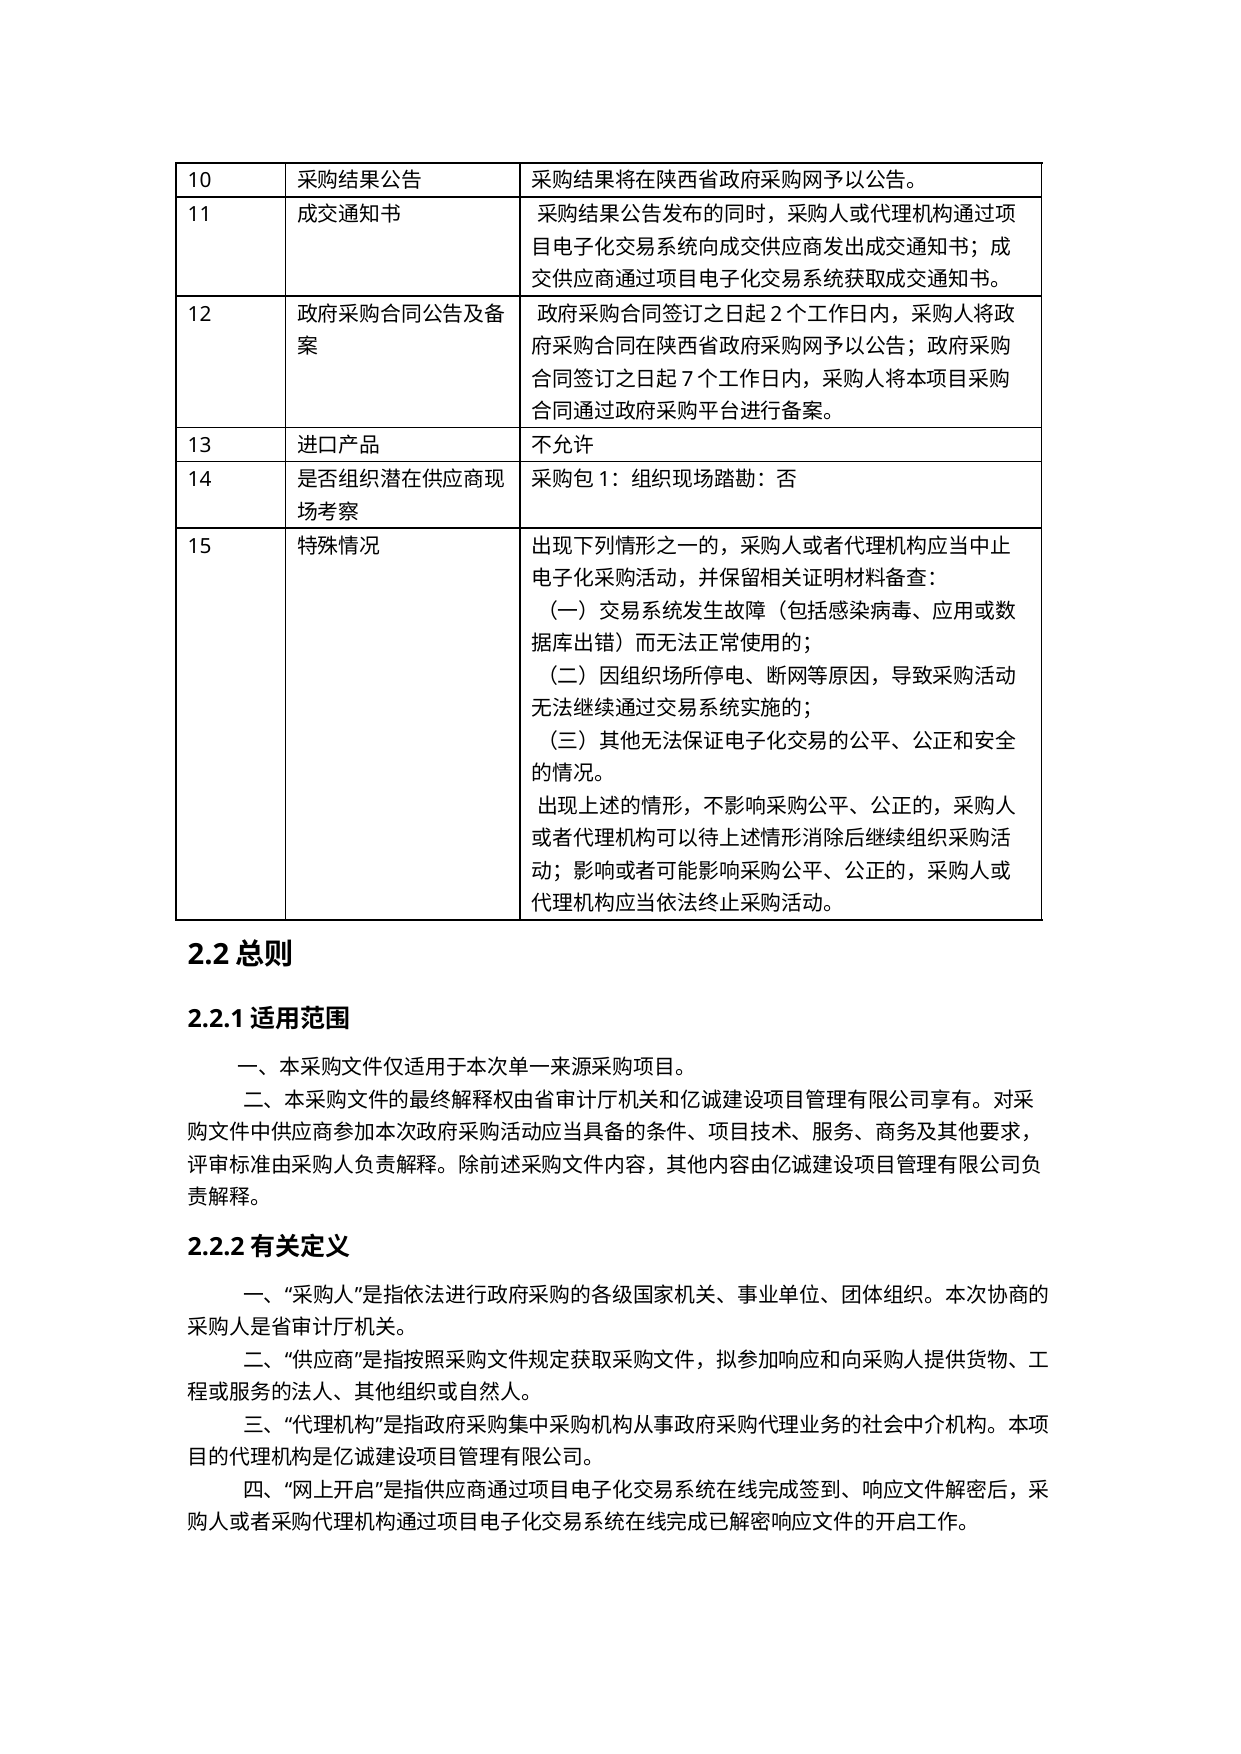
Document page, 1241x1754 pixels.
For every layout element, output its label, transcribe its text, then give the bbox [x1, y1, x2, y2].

table_cell 15 [177, 529, 285, 919]
table_cell 成交通知书 [286, 198, 519, 295]
table_cell 采购结果将在陕西省政府采购网予以公告。 [521, 164, 1041, 196]
text 二、本采购文件的最终解释权由省审计厅机关和亿诚建设项目管理有限公司享有。对采购文件中供应商参加本次政府采购活动应当具备的条件、项目技术、服务、商务及其他要求，评审标准由采购人负责解释。除前述采购文件内容，其他内容由亿诚建设项目管理有限公司负责解释。 [187, 1083, 1053, 1213]
table_cell 采购结果公告 [286, 164, 519, 196]
table_cell 采购结果公告发布的同时，采购人或代理机构通过项目电子化交易系统向成交供应商发出成交通知书；成交供应商通过项目电子化交易系统获取成交通知书。 [521, 198, 1041, 295]
table_cell 不允许 [521, 428, 1041, 461]
table_cell 政府采购合同签订之日起2个工作日内，采购人将政府采购合同在陕西省政府采购网予以公告；政府采购合同签订之日起7个工作日内，采购人将本项目采购合同通过政府采购平台进行备案。 [521, 297, 1041, 427]
text 三、“代理机构”是指政府采购集中采购机构从事政府采购代理业务的社会中介机构。本项目的代理机构是亿诚建设项目管理有限公司。 [187, 1408, 1053, 1473]
text 一、本采购文件仅适用于本次单一来源采购项目。 [187, 1050, 1053, 1083]
table_cell 特殊情况 [286, 529, 519, 919]
table_cell 10 [177, 164, 285, 196]
table_cell 采购包1：组织现场踏勘：否 [521, 462, 1041, 527]
text 二、“供应商”是指按照采购文件规定获取采购文件，拟参加响应和向采购人提供货物、工程或服务的法人、其他组织或自然人。 [187, 1343, 1053, 1408]
table_cell 11 [177, 198, 285, 295]
table_cell 政府采购合同公告及备案 [286, 297, 519, 427]
table_cell 14 [177, 462, 285, 527]
text 四、“网上开启”是指供应商通过项目电子化交易系统在线完成签到、响应文件解密后，采购人或者采购代理机构通过项目电子化交易系统在线完成已解密响应文件的开启工作。 [187, 1473, 1053, 1538]
table_cell 13 [177, 428, 285, 461]
table_cell 出现下列情形之一的，采购人或者代理机构应当中止电子化采购活动，并保留相关证明材料备查： （一）交易系统发生故障（包括感染病毒、应用或数据库出错）而无法正常使用的； （二）因组织场所停电、断网等原因，导致采购活动无法继续通过交易系统实施的； （三）其他无法保证电子化交易的公平、公正和安全的情况。 出现上述的情形，不影响采购公平、公正的，采购人或者代理机构可以待上述情形消除后继续组织采购活动；影响或者可能影响采购公平、公正的，采购人或代理机构应当依法终止采购活动。 [521, 529, 1041, 919]
table_cell 进口产品 [286, 428, 519, 461]
text 2.2总则 [187, 920, 1053, 985]
table_cell 12 [177, 297, 285, 427]
text 一、“采购人”是指依法进行政府采购的各级国家机关、事业单位、团体组织。本次协商的采购人是省审计厅机关。 [187, 1278, 1053, 1343]
table_cell 是否组织潜在供应商现场考察 [286, 462, 519, 527]
text 2.2.1适用范围 [187, 985, 1053, 1050]
text 2.2.2有关定义 [187, 1213, 1053, 1278]
